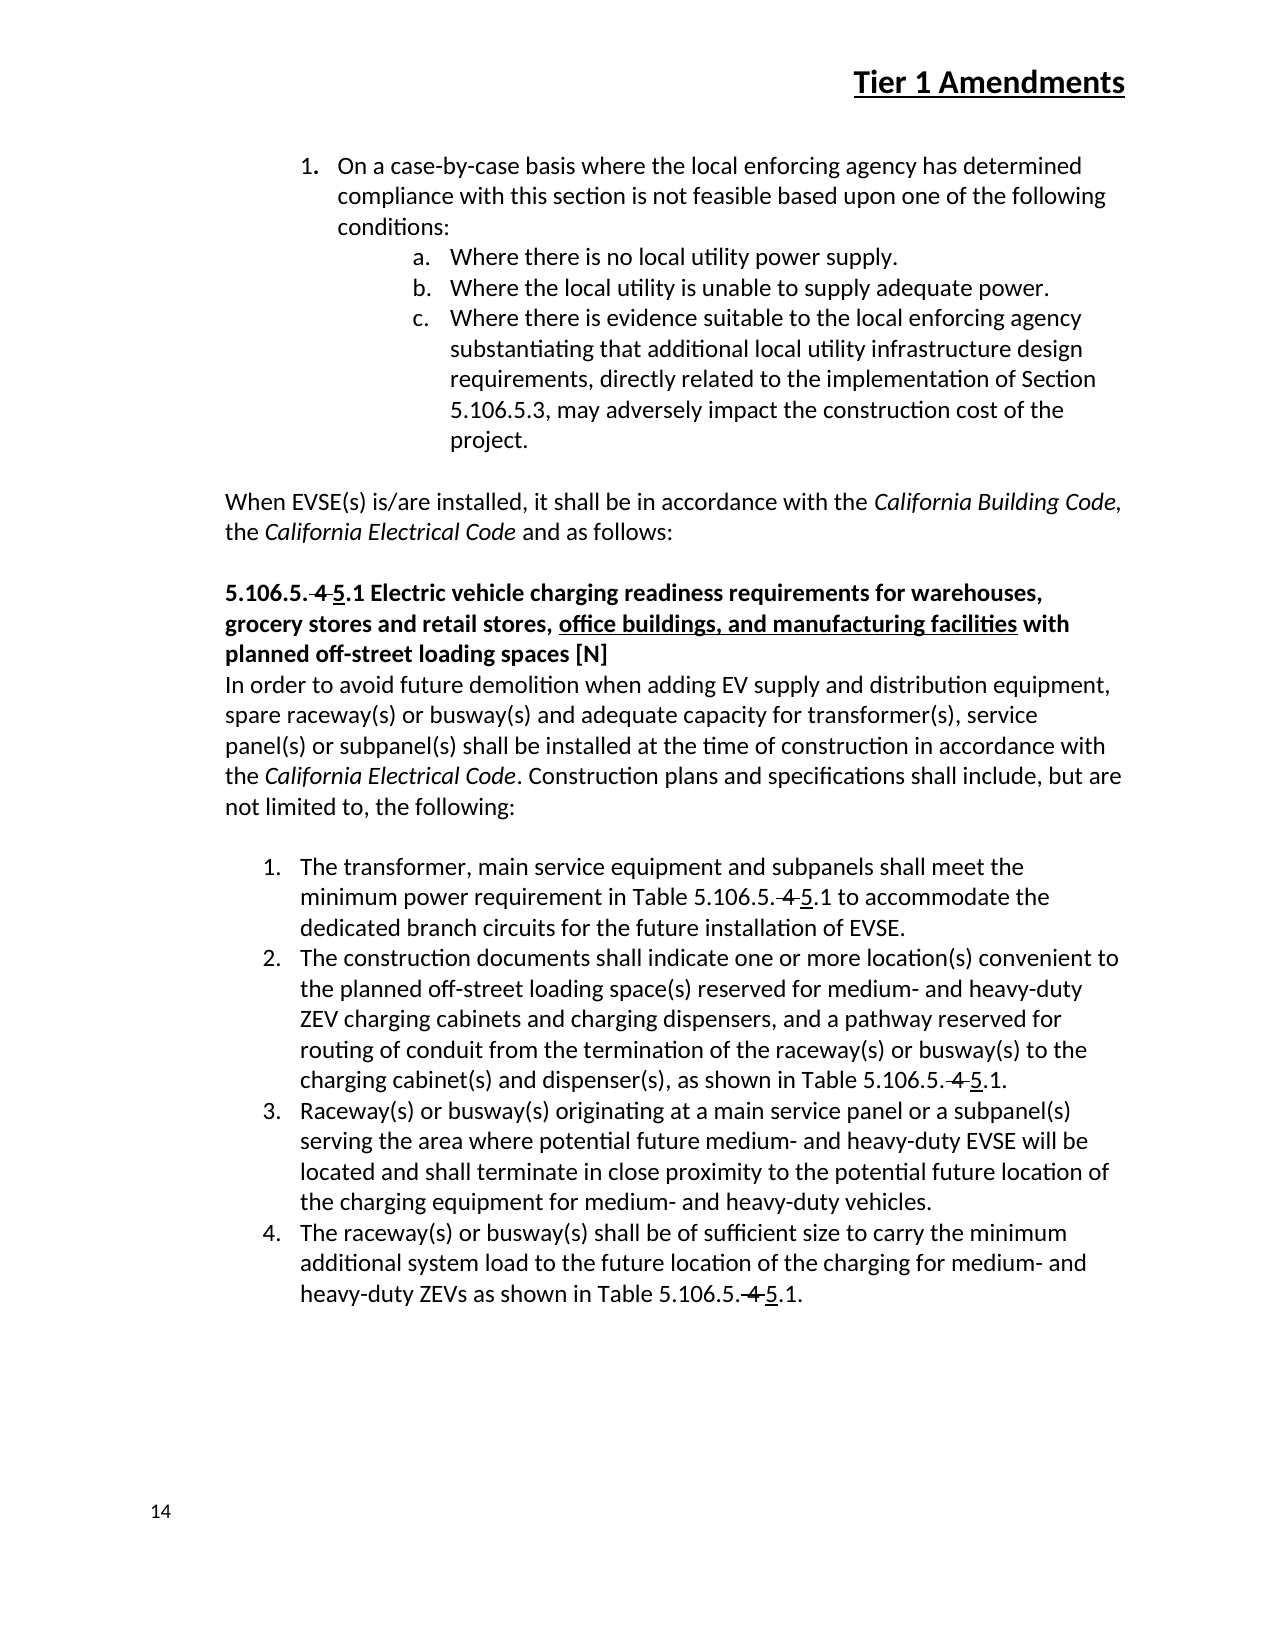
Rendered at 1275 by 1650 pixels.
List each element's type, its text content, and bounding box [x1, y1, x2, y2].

list Where the local utility is unable to supply adequate power. [412, 272, 1125, 303]
list The construction documents shall indicate one or more location(s) convenient to the planned off-street loading space(s) reserved for medium- and heavy-duty ZEV charging cabinets and charging dispensers, and a pathway reserved for routing of conduit from the termination of the raceway(s) or busway(s) to the charging cabinet(s) and dispenser(s), as shown in Table 5.106.5. 4 5.1. [262, 942, 1125, 1095]
text In order to avoid future demolition when adding EV supply and distribution equipment, spare raceway(s) or busway(s) and adequate capacity for transformer(s), service panel(s) or subpanel(s) shall be installed at the time of construction in accordance with the California Electrical Code. Construction plans and specifications shall include, but are not limited to, the following: [225, 669, 1125, 821]
list Where there is no local utility power supply. [412, 242, 1125, 272]
text 1. On a case-by-case basis where the local enforcing agency has determined compliance with this section is not feasible based upon one of the following conditions: [300, 150, 1125, 242]
list The transformer, main service equipment and subpanels shall meet the minimum power requirement in Table 5.106.5. 4 5.1 to accommodate the dedicated branch circuits for the future installation of EVSE. [262, 851, 1125, 942]
list The raceway(s) or busway(s) shall be of sufficient size to carry the minimum additional system load to the future location of the charging for medium- and heavy-duty ZEVs as shown in Table 5.106.5. 4 5.1. [262, 1217, 1125, 1308]
list Raceway(s) or busway(s) originating at a main service panel or a subpanel(s) serving the area where potential future medium- and heavy-duty EVSE will be located and shall terminate in close proximity to the potential future location of the charging equipment for medium- and heavy-duty vehicles. [262, 1095, 1125, 1217]
list Where there is evidence suitable to the local enforcing agency substantiating that additional local utility infrastructure design requirements, directly related to the implementation of Section 5.106.5.3, may adversely impact the construction cost of the project. [412, 303, 1125, 455]
text When EVSE(s) is/are installed, it shall be in accordance with the California Building Code, the California Electrical Code and as follows: [225, 486, 1125, 547]
text 5.106.5. 4 5.1 Electric vehicle charging readiness requirements for warehouses, grocery stores and retail stores, office buildings, and manufacturing facilities with planned off-street loading spaces [N] [225, 577, 1125, 669]
